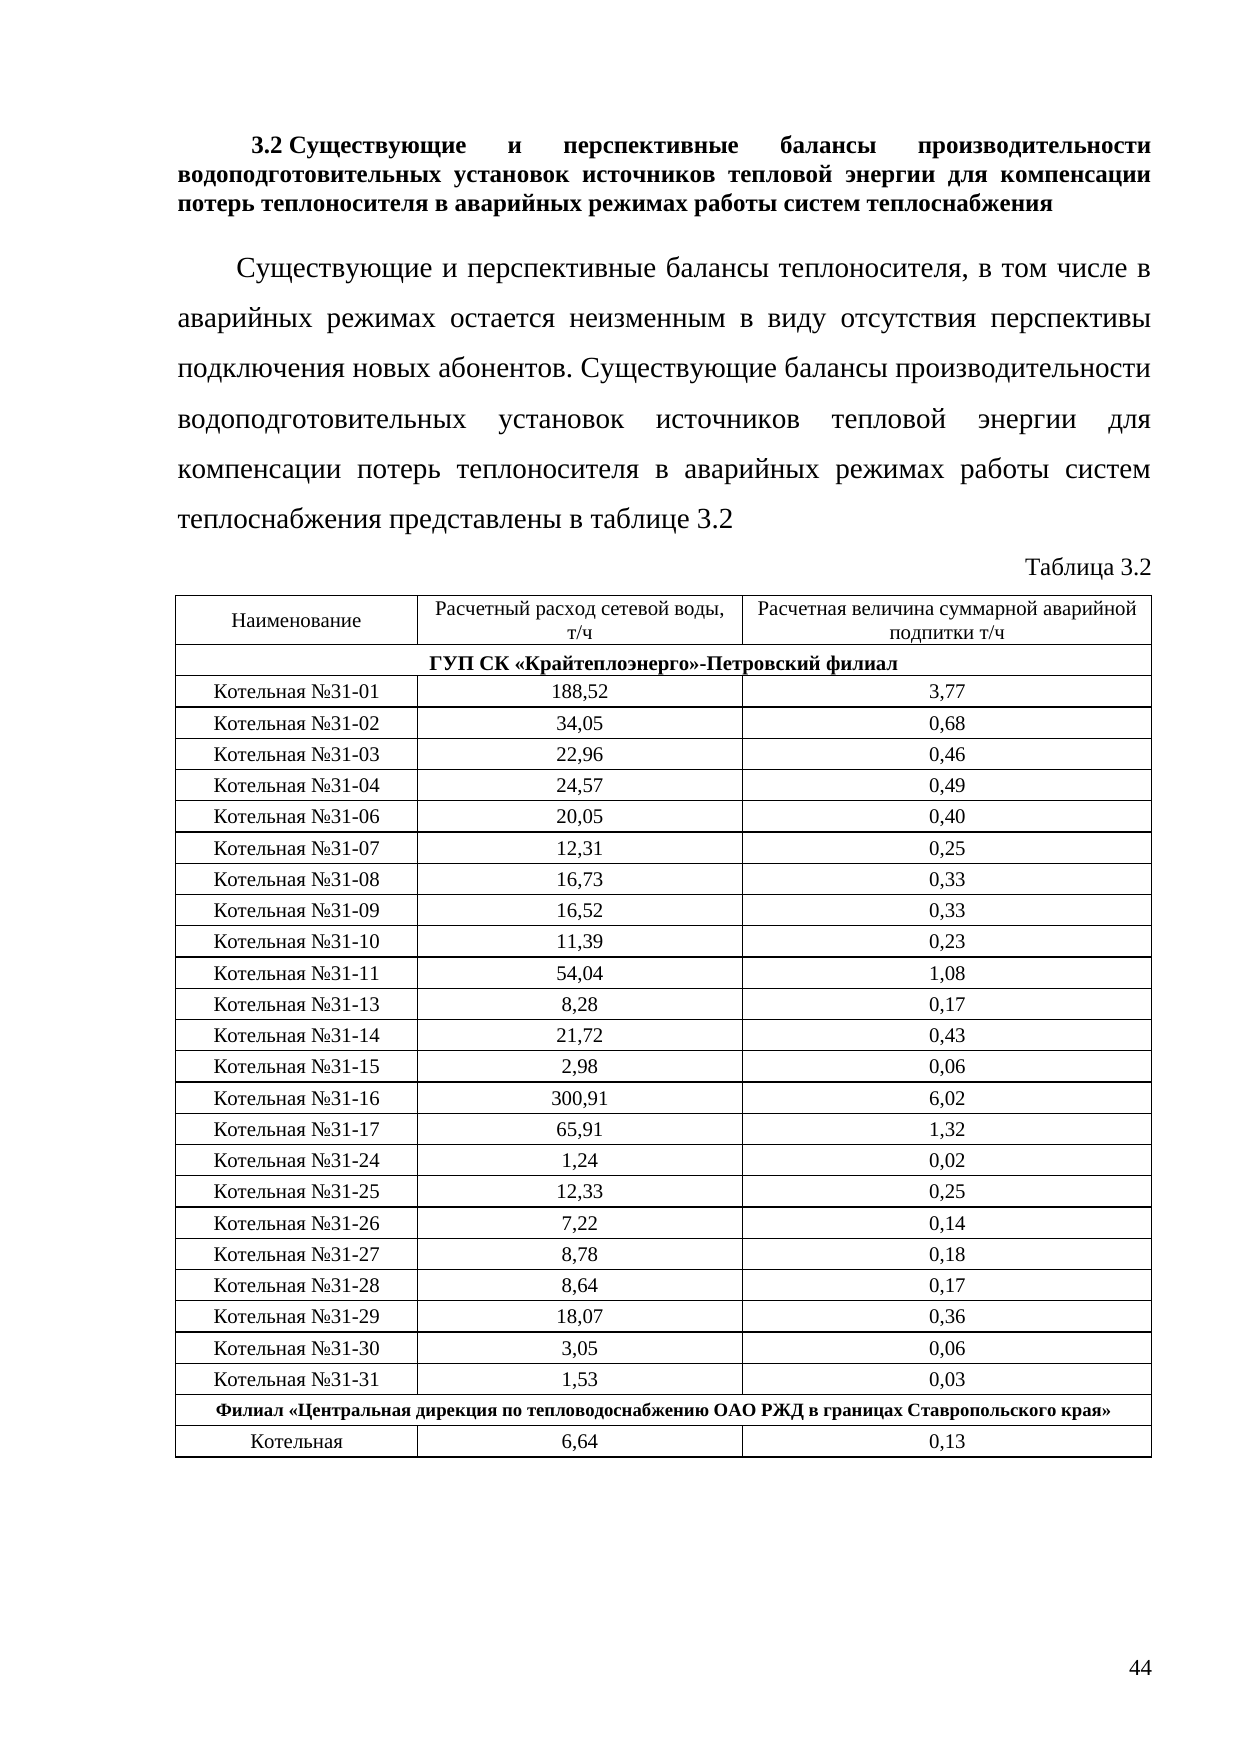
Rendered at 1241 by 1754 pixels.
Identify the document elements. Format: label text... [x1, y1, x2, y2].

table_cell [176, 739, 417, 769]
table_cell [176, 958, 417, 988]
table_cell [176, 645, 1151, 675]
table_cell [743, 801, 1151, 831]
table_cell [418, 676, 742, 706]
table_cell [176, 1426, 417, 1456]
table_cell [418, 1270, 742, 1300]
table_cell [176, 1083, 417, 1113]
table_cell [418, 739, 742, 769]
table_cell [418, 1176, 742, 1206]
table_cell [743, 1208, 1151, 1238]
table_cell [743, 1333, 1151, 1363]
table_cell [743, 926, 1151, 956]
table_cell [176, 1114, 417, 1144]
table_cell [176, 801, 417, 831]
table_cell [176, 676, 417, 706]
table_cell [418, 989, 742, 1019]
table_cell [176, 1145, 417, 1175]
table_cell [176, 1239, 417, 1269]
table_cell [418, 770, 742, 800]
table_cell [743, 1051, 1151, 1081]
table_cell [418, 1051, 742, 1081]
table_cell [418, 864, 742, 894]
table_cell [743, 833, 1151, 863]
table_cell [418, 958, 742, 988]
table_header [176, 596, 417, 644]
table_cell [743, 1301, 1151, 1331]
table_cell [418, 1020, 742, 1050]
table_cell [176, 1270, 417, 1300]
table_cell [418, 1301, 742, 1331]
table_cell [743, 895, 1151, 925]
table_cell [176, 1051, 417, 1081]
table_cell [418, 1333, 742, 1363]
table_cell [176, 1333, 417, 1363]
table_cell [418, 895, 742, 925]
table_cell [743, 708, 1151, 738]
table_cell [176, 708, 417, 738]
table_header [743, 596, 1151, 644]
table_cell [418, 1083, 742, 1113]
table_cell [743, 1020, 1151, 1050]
subtitle Существующие и перспективные балансы производительности водоподготовительных установок источников тепловой энергии для компенсации потерь теплоносителя в аварийных режимах работы систем теплоснабжения [177, 131, 1152, 217]
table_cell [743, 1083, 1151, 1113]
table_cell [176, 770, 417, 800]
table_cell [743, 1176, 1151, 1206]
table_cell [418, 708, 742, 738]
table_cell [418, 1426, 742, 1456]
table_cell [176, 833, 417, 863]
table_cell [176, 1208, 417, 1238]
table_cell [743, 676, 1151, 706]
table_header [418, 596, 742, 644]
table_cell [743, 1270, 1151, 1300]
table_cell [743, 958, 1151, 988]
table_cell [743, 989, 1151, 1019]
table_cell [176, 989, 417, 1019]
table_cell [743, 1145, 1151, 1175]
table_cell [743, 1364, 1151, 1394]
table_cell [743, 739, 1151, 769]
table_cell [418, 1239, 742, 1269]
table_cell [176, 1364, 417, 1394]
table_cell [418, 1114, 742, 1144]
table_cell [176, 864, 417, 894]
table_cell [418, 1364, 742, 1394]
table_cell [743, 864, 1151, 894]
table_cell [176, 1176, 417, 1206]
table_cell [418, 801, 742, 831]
text Существующие и перспективные балансы теплоносителя, в том числе в аварийных режимах остается неизменным в виду отсутствия перспективы подключения новых абонентов. Существующие балансы производительности водоподготовительных установок источников тепловой энергии для компенсации потерь теплоносителя в аварийных режимах работы систем теплоснабжения представлены в таблице 3.2 [177, 250, 1152, 535]
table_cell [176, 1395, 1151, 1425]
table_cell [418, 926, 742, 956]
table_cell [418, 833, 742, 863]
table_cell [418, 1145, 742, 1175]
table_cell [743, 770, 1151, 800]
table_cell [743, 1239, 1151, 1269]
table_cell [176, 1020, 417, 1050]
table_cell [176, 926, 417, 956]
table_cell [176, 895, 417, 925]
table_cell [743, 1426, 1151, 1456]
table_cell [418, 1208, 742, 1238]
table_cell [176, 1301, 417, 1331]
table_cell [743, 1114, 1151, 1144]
text Таблица 3.2 [177, 552, 1152, 580]
